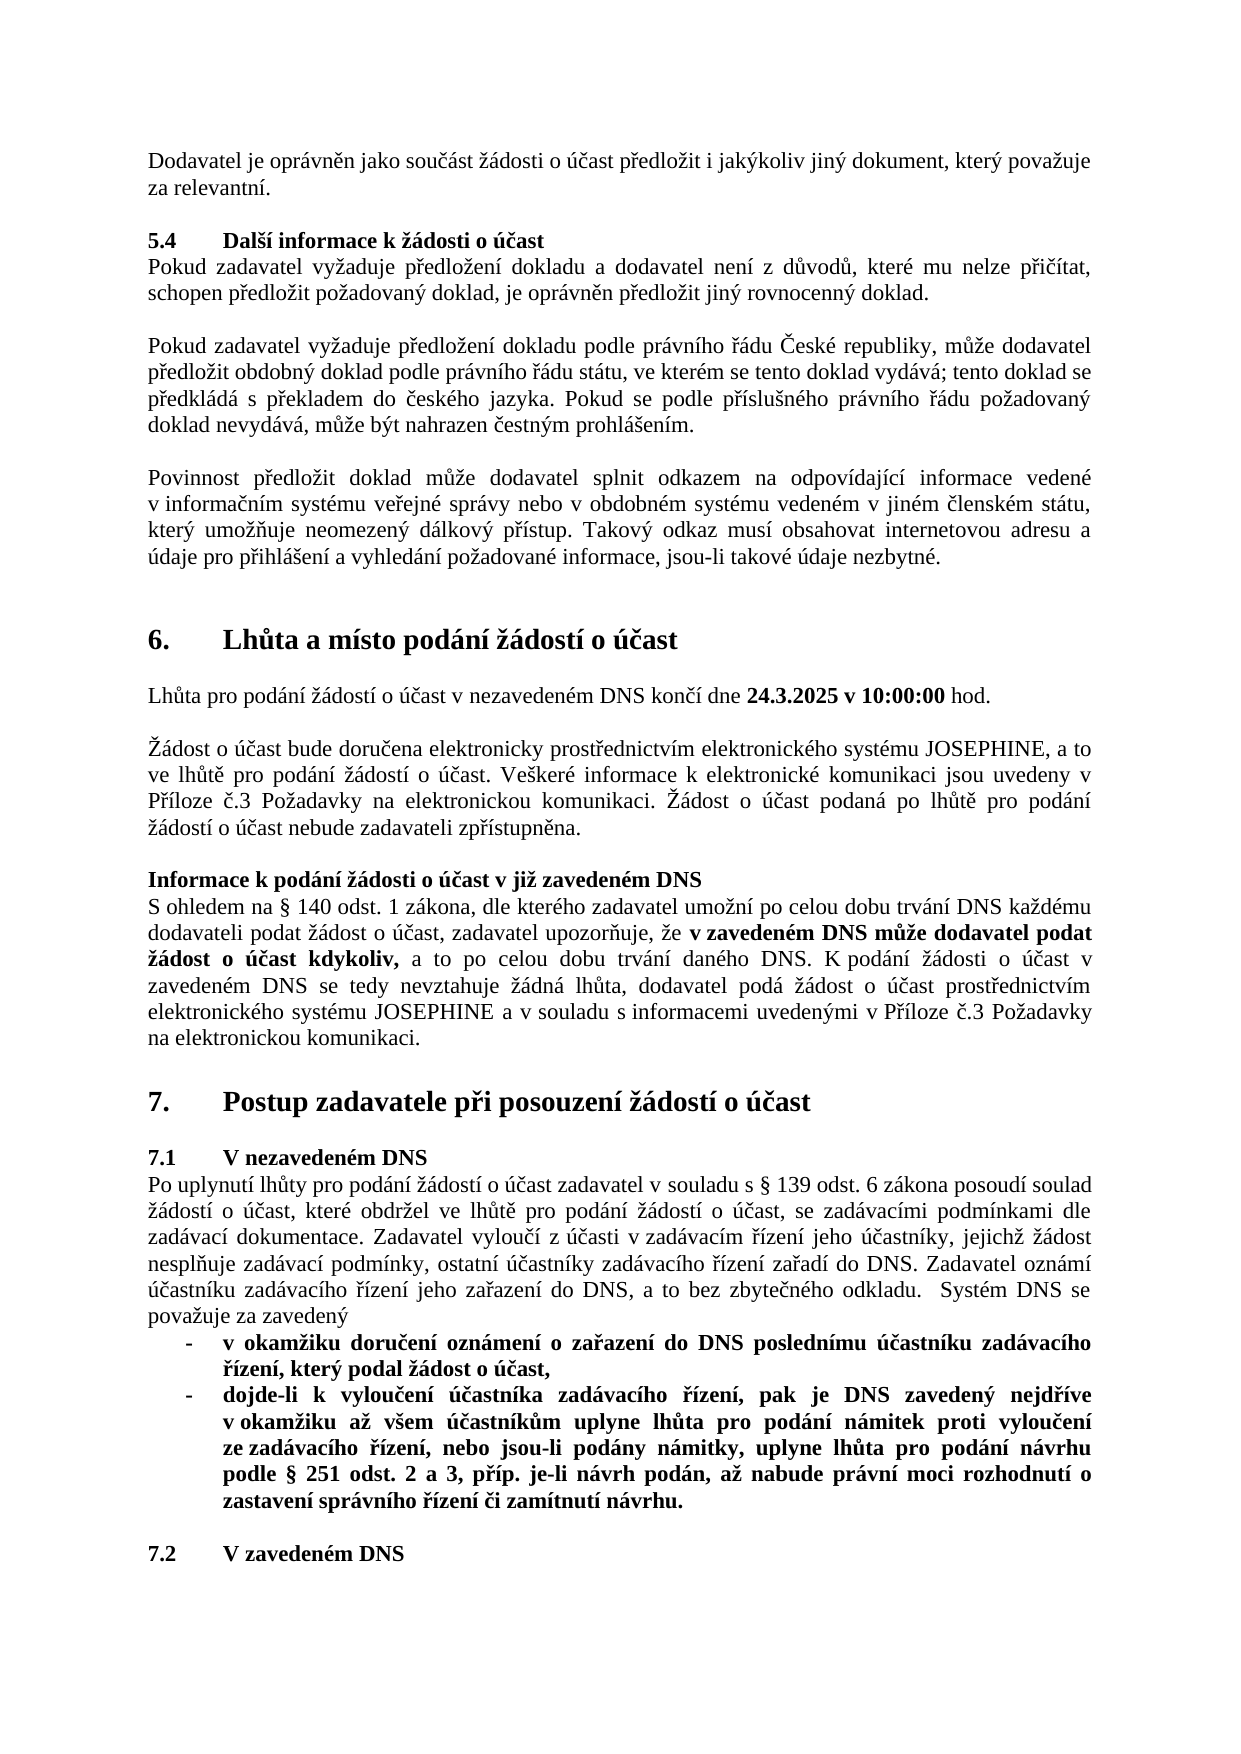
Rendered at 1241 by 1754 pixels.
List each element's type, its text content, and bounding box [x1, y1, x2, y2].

text Povinnost předložit doklad může dodavatel splnit odkazem na odpovídající informace vedené v informačním systému veřejné správy nebo v obdobném systému vedeném v jiném členském státu, který umožňuje neomezený dálkový přístup. Takový odkaz musí obsahovat internetovou adresu a údaje pro přihlášení a vyhledání požadované informace, jsou-li takové údaje nezbytné. [148, 464, 1093, 569]
text Dodavatel je oprávněn jako součást žádosti o účast předložit i jakýkoliv jiný dokument, který považuje za relevantní. [148, 148, 1093, 200]
text Pokud zadavatel vyžaduje předložení dokladu a dodavatel není z důvodů, které mu nelze přičítat, schopen předložit požadovaný doklad, je oprávněn předložit jiný rovnocenný doklad. [148, 253, 1093, 306]
text Žádost o účast bude doručena elektronicky prostřednictvím elektronického systému JOSEPHINE, a to ve lhůtě pro podání žádostí o účast. Veškeré informace k elektronické komunikaci jsou uvedeny v Příloze č.3 Požadavky na elektronickou komunikaci. Žádost o účast podaná po lhůtě pro podání žádostí o účast nebude zadavateli zpřístupněna. [148, 734, 1093, 840]
list Lhůta a místo podání žádostí o účast [148, 622, 1093, 656]
text Lhůta pro podání žádostí o účast v nezavedeném DNS končí dne 24.3.2025 v 10:00:00 hod. [148, 682, 1093, 708]
list dojde-li k vyloučení účastníka zadávacího řízení, pak je DNS zavedený nejdříve v okamžiku až všem účastníkům uplyne lhůta pro podání námitek proti vyloučení ze zadávacího řízení, nebo jsou-li podány námitky, uplyne lhůta pro podání návrhu podle § 251 odst. 2 a 3, příp. je-li návrh podán, až nabude právní moci rozhodnutí o zastavení správního řízení či zamítnutí návrhu. [185, 1381, 1093, 1513]
list Postup zadavatele při posouzení žádostí o účast [148, 1084, 1093, 1118]
text Po uplynutí lhůty pro podání žádostí o účast zadavatel v souladu s § 139 odst. 6 zákona posoudí soulad žádostí o účast, které obdržel ve lhůtě pro podání žádostí o účast, se zadávacími podmínkami dle zadávací dokumentace. Zadavatel vyloučí z účasti v zadávacím řízení jeho účastníky, jejichž žádost nesplňuje zadávací podmínky, ostatní účastníky zadávacího řízení zařadí do DNS. Zadavatel oznámí účastníku zadávacího řízení jeho zařazení do DNS, a to bez zbytečného odkladu. Systém DNS se považuje za zavedený [148, 1171, 1093, 1329]
list V zavedeném DNS [148, 1539, 1093, 1566]
text Informace k podání žádosti o účast v již zavedeném DNS [148, 866, 1093, 893]
list Další informace k žádosti o účast [148, 227, 1093, 253]
list v okamžiku doručení oznámení o zařazení do DNS poslednímu účastníku zadávacího řízení, který podal žádost o účast, [185, 1329, 1093, 1381]
list V nezavedeném DNS [148, 1144, 1093, 1171]
text S ohledem na § 140 odst. 1 zákona, dle kterého zadavatel umožní po celou dobu trvání DNS každému dodavateli podat žádost o účast, zadavatel upozorňuje, že v zavedeném DNS může dodavatel podat žádost o účast kdykoliv, a to po celou dobu trvání daného DNS. K podání žádosti o účast v zavedeném DNS se tedy nevztahuje žádná lhůta, dodavatel podá žádost o účast prostřednictvím elektronického systému JOSEPHINE a v souladu s informacemi uvedenými v Příloze č.3 Požadavky na elektronickou komunikaci. [148, 893, 1093, 1051]
text Pokud zadavatel vyžaduje předložení dokladu podle právního řádu České republiky, může dodavatel předložit obdobný doklad podle právního řádu státu, ve kterém se tento doklad vydává; tento doklad se předkládá s překladem do českého jazyka. Pokud se podle příslušného právního řádu požadovaný doklad nevydává, může být nahrazen čestným prohlášením. [148, 332, 1093, 437]
